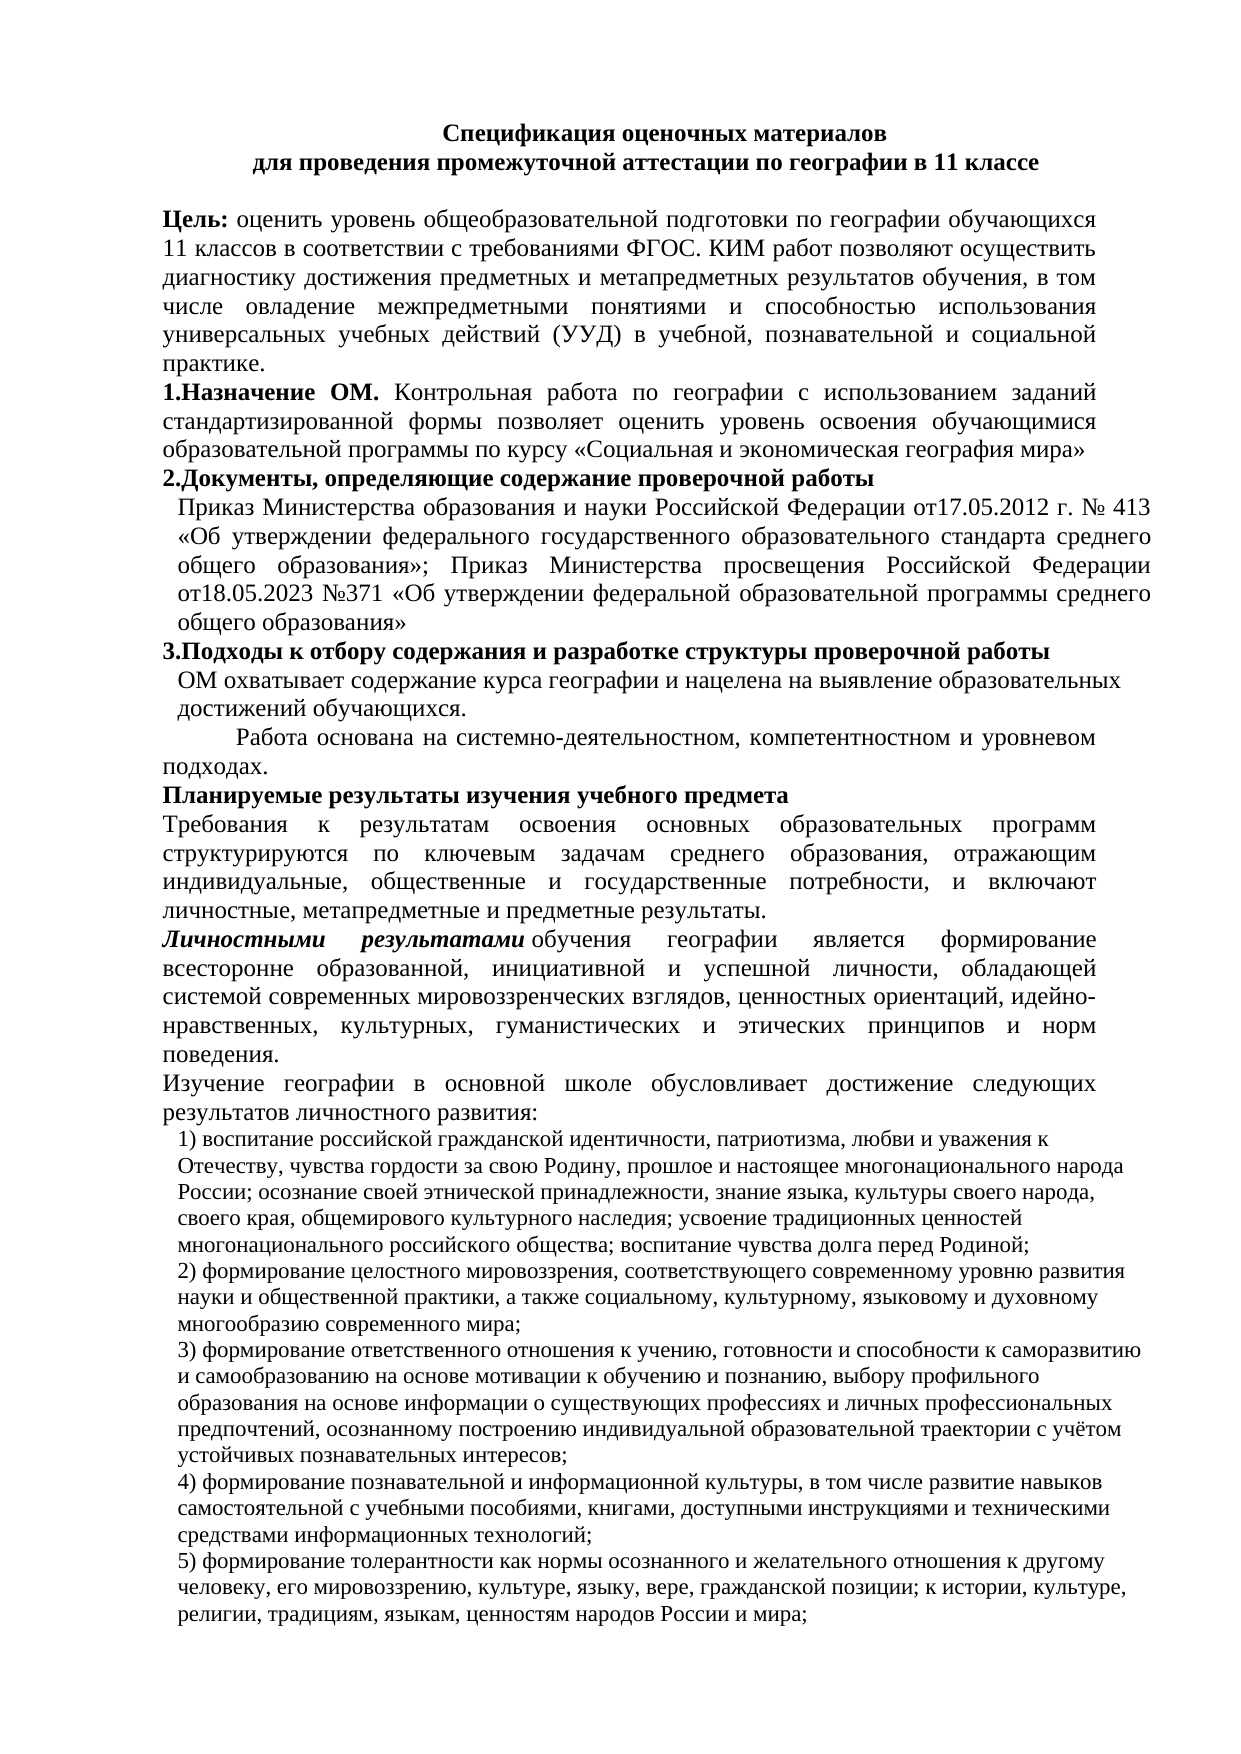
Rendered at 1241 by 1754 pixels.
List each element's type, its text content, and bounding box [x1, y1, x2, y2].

text 1.Назначение ОМ. Контрольная работа по географии с использованием заданий стандартизированной формы позволяет оценить уровень освоения обучающимися образовательной программы по курсу «Социальная и экономическая география мира» [162, 377, 1097, 463]
picture [186, 1125, 1055, 1296]
text Работа основана на системно-деятельностном, компетентностном и уровневом подходах. [162, 722, 1097, 780]
text Приказ Министерства образования и науки Российской Федерации от17.05.2012 г. № 413 «Об утверждении федерального государственного образовательного стандарта среднего общего образования»; Приказ Министерства просвещения Российской Федерации от18.05.2023 №371 «Об утверждении федеральной образовательной программы среднего общего образования» [177, 492, 1152, 636]
text Изучение географии в основной школе обусловливает достижение следующих результатов личностного развития: [162, 1068, 1097, 1125]
text ОМ охватывает содержание курса географии и нацелена на выявление образовательных достижений обучающихся. [177, 665, 1152, 722]
text Планируемые результаты изучения учебного предмета [162, 780, 1097, 809]
text для проведения промежуточной аттестации по географии в 11 классе [252, 147, 1152, 176]
text Личностными результатами обучения географии является формирование всесторонне образованной, инициативной и успешной личности, обладающей системой современных мировоззренческих взглядов, ценностных ориентаций, идейно-нравственных, культурных, гуманистических и этических принципов и норм поведения. [162, 924, 1097, 1068]
text Цель: оценить уровень общеобразовательной подготовки по географии обучающихся 11 классов в соответствии с требованиями ФГОС. КИМ работ позволяют осуществить диагностику достижения предметных и метапредметных результатов обучения, в том числе овладение межпредметными понятиями и способностью использования универсальных учебных действий (УУД) в учебной, познавательной и социальной практике. [162, 204, 1097, 377]
text 3.Подходы к отбору содержания и разработке структуры проверочной работы [162, 636, 1097, 665]
text 2.Документы, определяющие содержание проверочной работы [162, 463, 1097, 492]
picture [186, 1159, 190, 1172]
text Требования к результатам освоения основных образовательных программ структурируются по ключевым задачам среднего образования, отражающим индивидуальные, общественные и государственные потребности, и включают личностные, метапредметные и предметные результаты. [162, 809, 1097, 924]
text Спецификация оценочных материалов [177, 118, 1152, 147]
